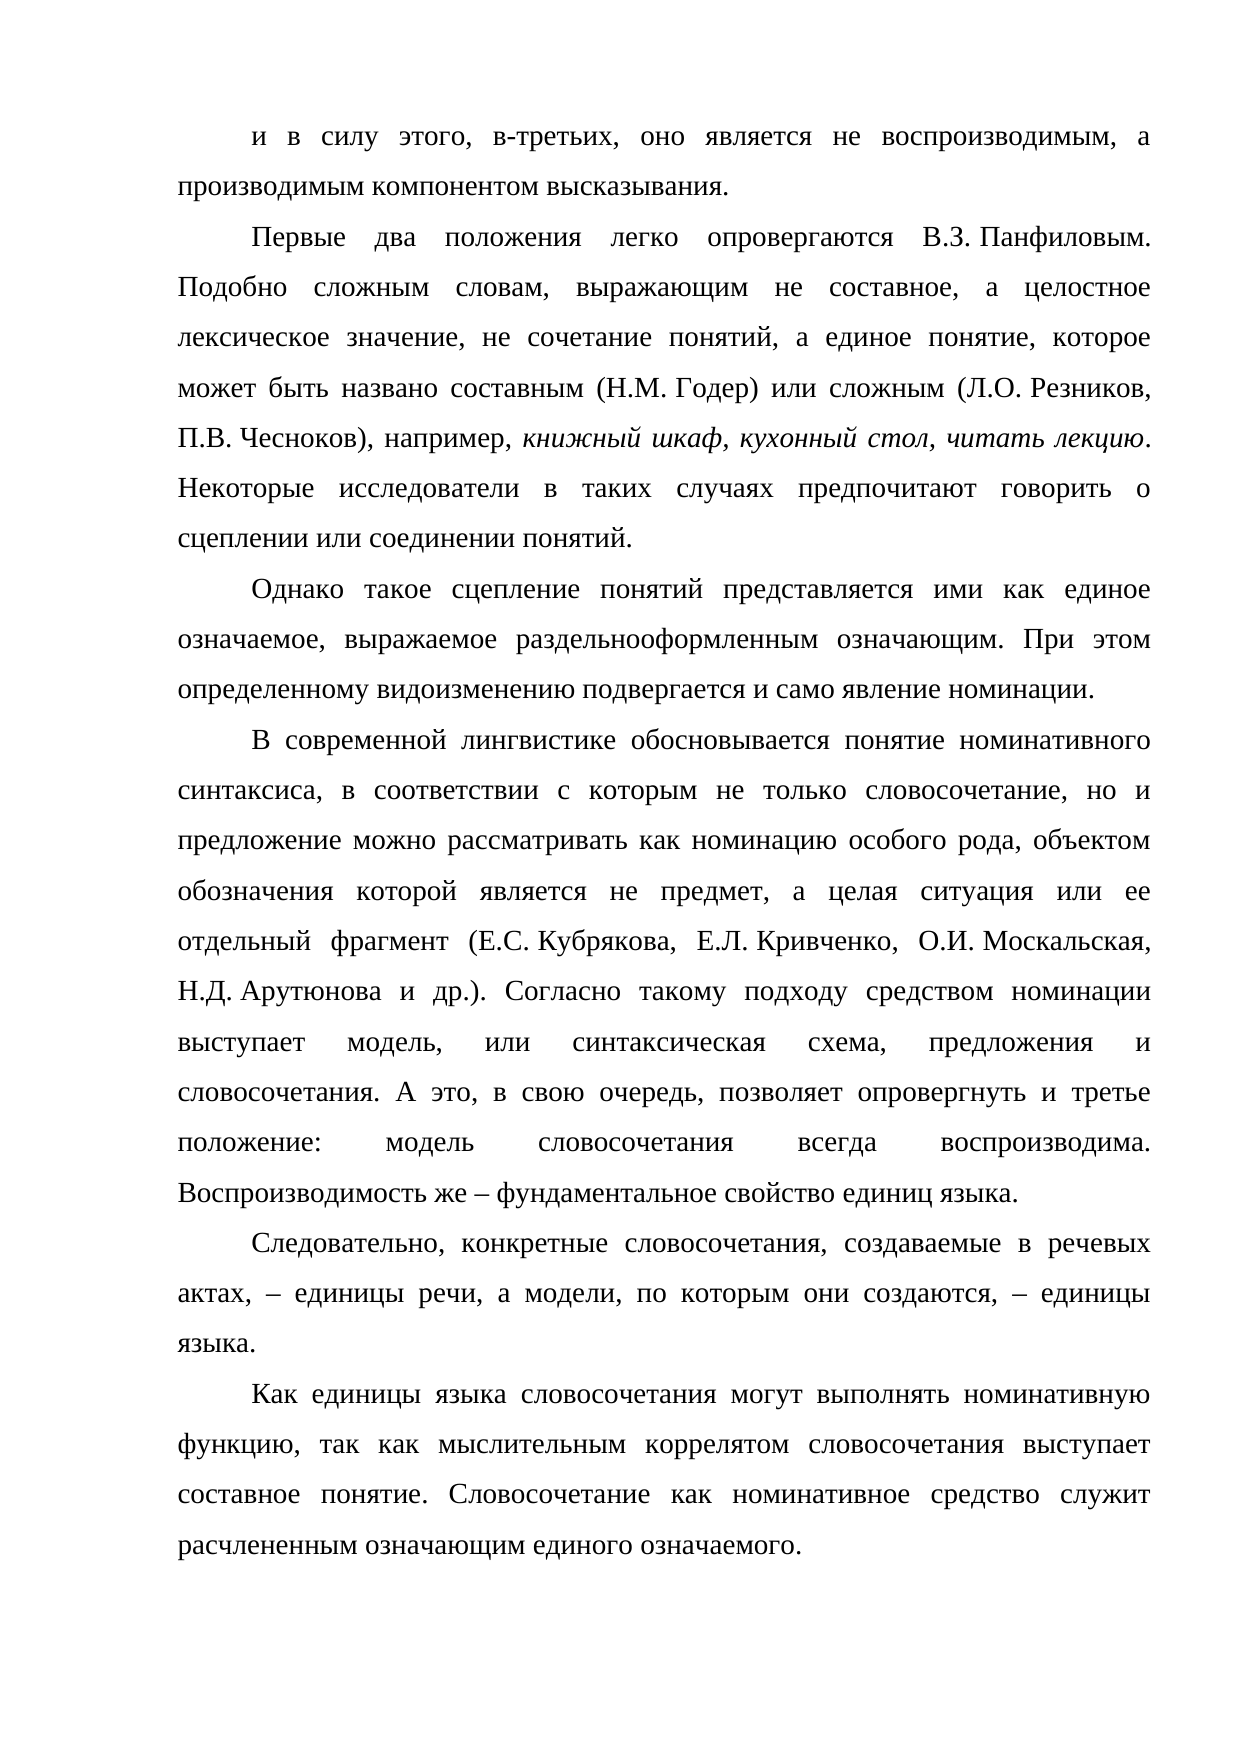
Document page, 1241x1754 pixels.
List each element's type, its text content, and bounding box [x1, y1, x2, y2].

text Следовательно, конкретные словосочетания, создаваемые в речевых актах, – единицы речи, а модели, по которым они создаются, – единицы языка. [177, 1225, 1152, 1359]
text Однако такое сцепление понятий представляется ими как единое означаемое, выражаемое раздельнооформленным означающим. При этом определенному видоизменению подвергается и само явление номинации. [177, 571, 1152, 705]
text Как единицы языка словосочетания могут выполнять номинативную функцию, так как мыслительным коррелятом словосочетания выступает составное понятие. Словосочетание как номинативное средство служит расчлененным означающим единого означаемого. [177, 1376, 1152, 1560]
text В современной лингвистике обосновывается понятие номинативного синтаксиса, в соответствии с которым не только словосочетание, но и предложение можно рассматривать как номинацию особого рода, объектом обозначения которой является не предмет, а целая ситуация или ее отдельный фрагмент (Е.С. Кубрякова, Е.Л. Кривченко, О.И. Москальская, Н.Д. Арутюнова и др.). Согласно такому подходу средством номинации выступает модель, или синтаксическая схема, предложения и словосочетания. А это, в свою очередь, позволяет опровергнуть и третье положение: модель словосочетания всегда воспроизводима. Воспроизводимость же – фундаментальное свойство единиц языка. [177, 722, 1152, 1208]
text Первые два положения легко опровергаются В.З. Панфиловым. Подобно сложным словам, выражающим не составное, а целостное лексическое значение, не сочетание понятий, а единое понятие, которое может быть названо составным (Н.М. Годер) или сложным (Л.О. Резников, П.В. Чесноков), например, книжный шкаф, кухонный стол, читать лекцию. Некоторые исследователи в таких случаях предпочитают говорить о сцеплении или соединении понятий. [177, 219, 1152, 554]
text и в силу этого, в-третьих, оно является не воспроизводимым, а производимым компонентом высказывания. [177, 118, 1152, 202]
